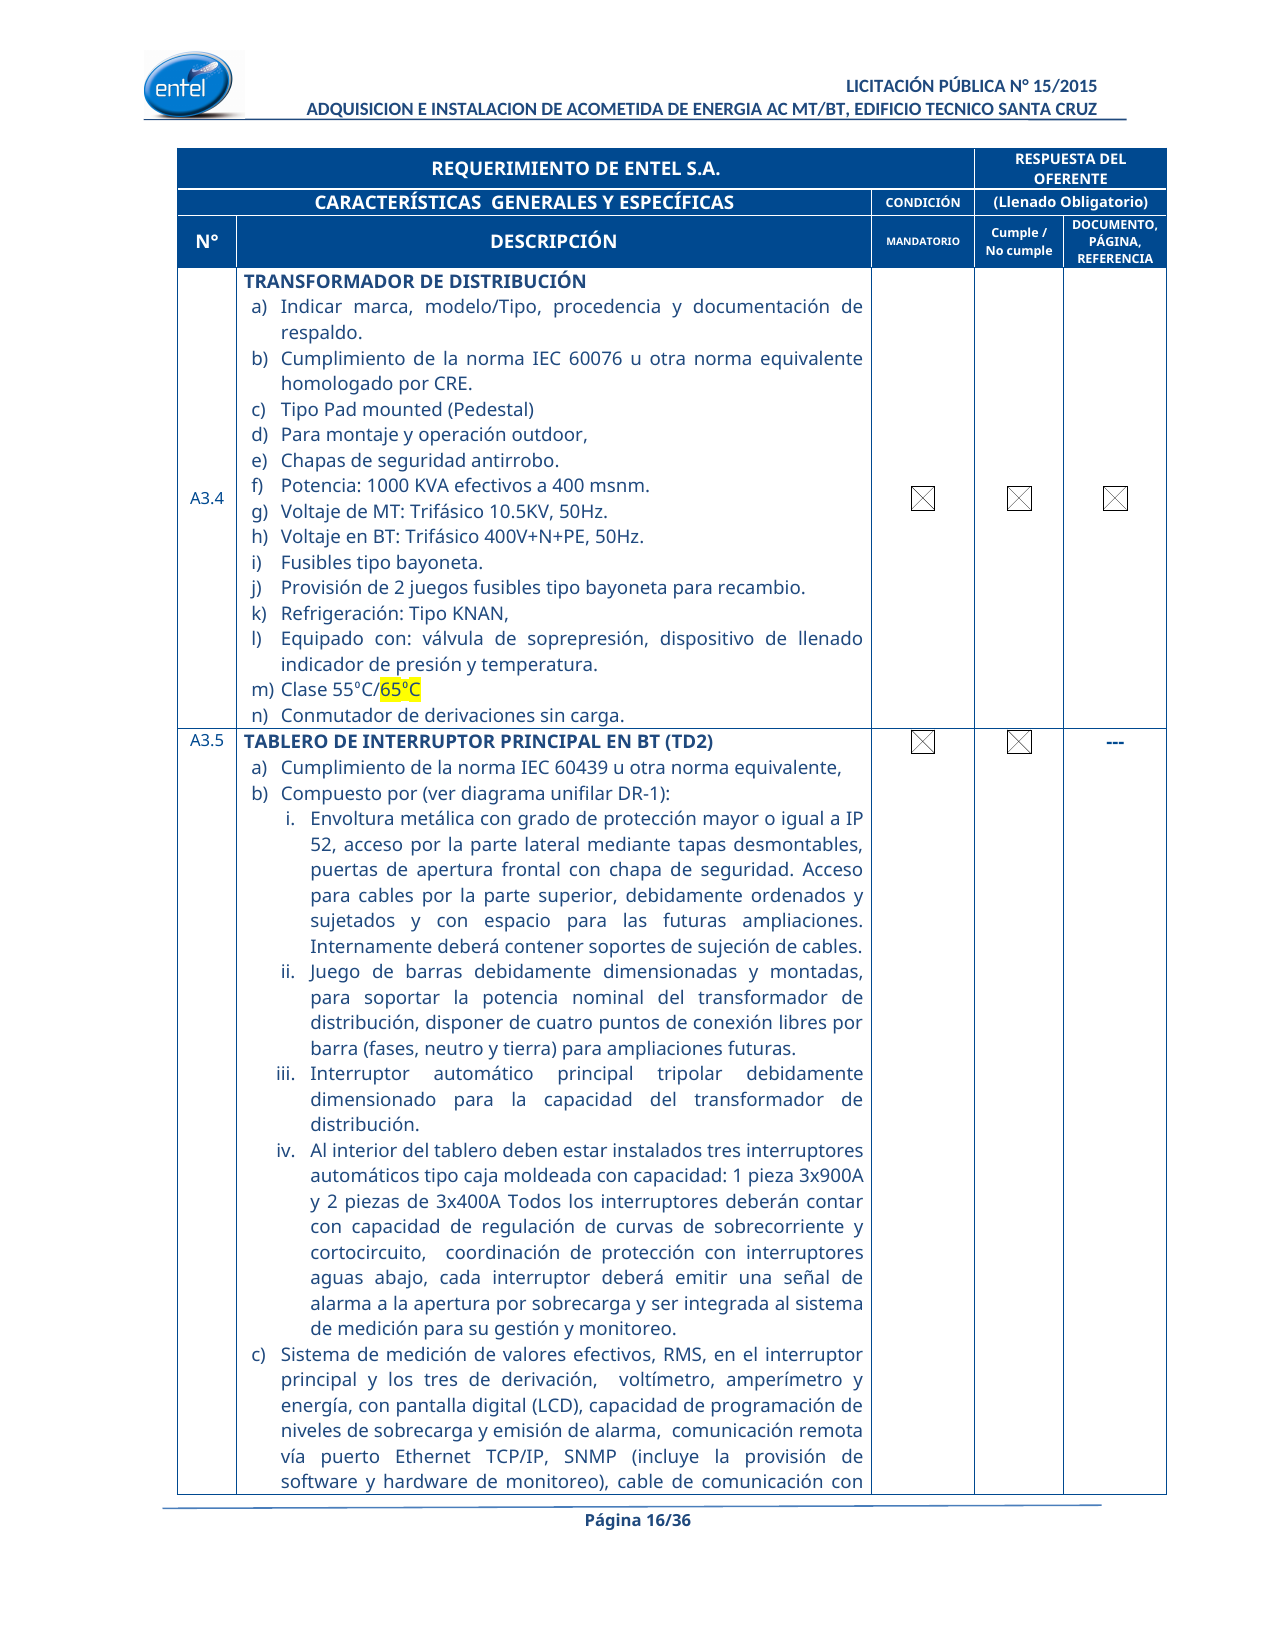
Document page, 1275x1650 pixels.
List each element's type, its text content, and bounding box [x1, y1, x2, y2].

table_cell A3.4 [178, 268, 236, 728]
table_cell N° [178, 216, 236, 267]
table_header REQUERIMIENTO DE ENTEL S.A. [178, 149, 974, 188]
table_cell Cumple / No cumple [975, 216, 1063, 267]
table_cell [975, 729, 1063, 1494]
table_cell [872, 268, 974, 728]
table_cell DESCRIPCIÓN [237, 216, 871, 267]
table_header RESPUESTA DEL OFERENTE [975, 149, 1166, 188]
table_cell [975, 268, 1063, 728]
table_cell [872, 729, 974, 1494]
table_cell --- [1064, 729, 1166, 1494]
picture [143, 50, 246, 119]
table_cell (Llenado Obligatorio) [975, 190, 1166, 215]
table_cell TRANSFORMADOR DE DISTRIBUCIÓN Indicar marca, modelo/Tipo, procedencia y documentación de respaldo. Cumplimiento de la norma IEC 60076 u otra norma equivalente homologado por CRE. Tipo Pad mounted (Pedestal) Para montaje y operación outdoor, Chapas de seguridad antirrobo. Potencia: 1000 KVA efectivos a 400 msnm. Voltaje de MT: Trifásico 10.5KV, 50Hz. Voltaje en BT: Trifásico 400V+N+PE, 50Hz. Fusibles tipo bayoneta. Provisión de 2 juegos fusibles tipo bayoneta para recambio. Refrigeración: Tipo KNAN, Equipado con: válvula de soprepresión, dispositivo de llenado indicador de presión y temperatura. Clase 55⁰C/65⁰C Conmutador de derivaciones sin carga. [237, 268, 871, 728]
table_cell A3.5 [178, 729, 236, 1494]
table_cell DOCUMENTO, PÁGINA, REFERENCIA [1064, 216, 1166, 267]
table_cell CARACTERÍSTICAS GENERALES Y ESPECÍFICAS [178, 190, 871, 215]
table_cell [1064, 268, 1166, 728]
table_cell CONDICIÓN [872, 190, 974, 215]
table_cell MANDATORIO [872, 216, 974, 267]
